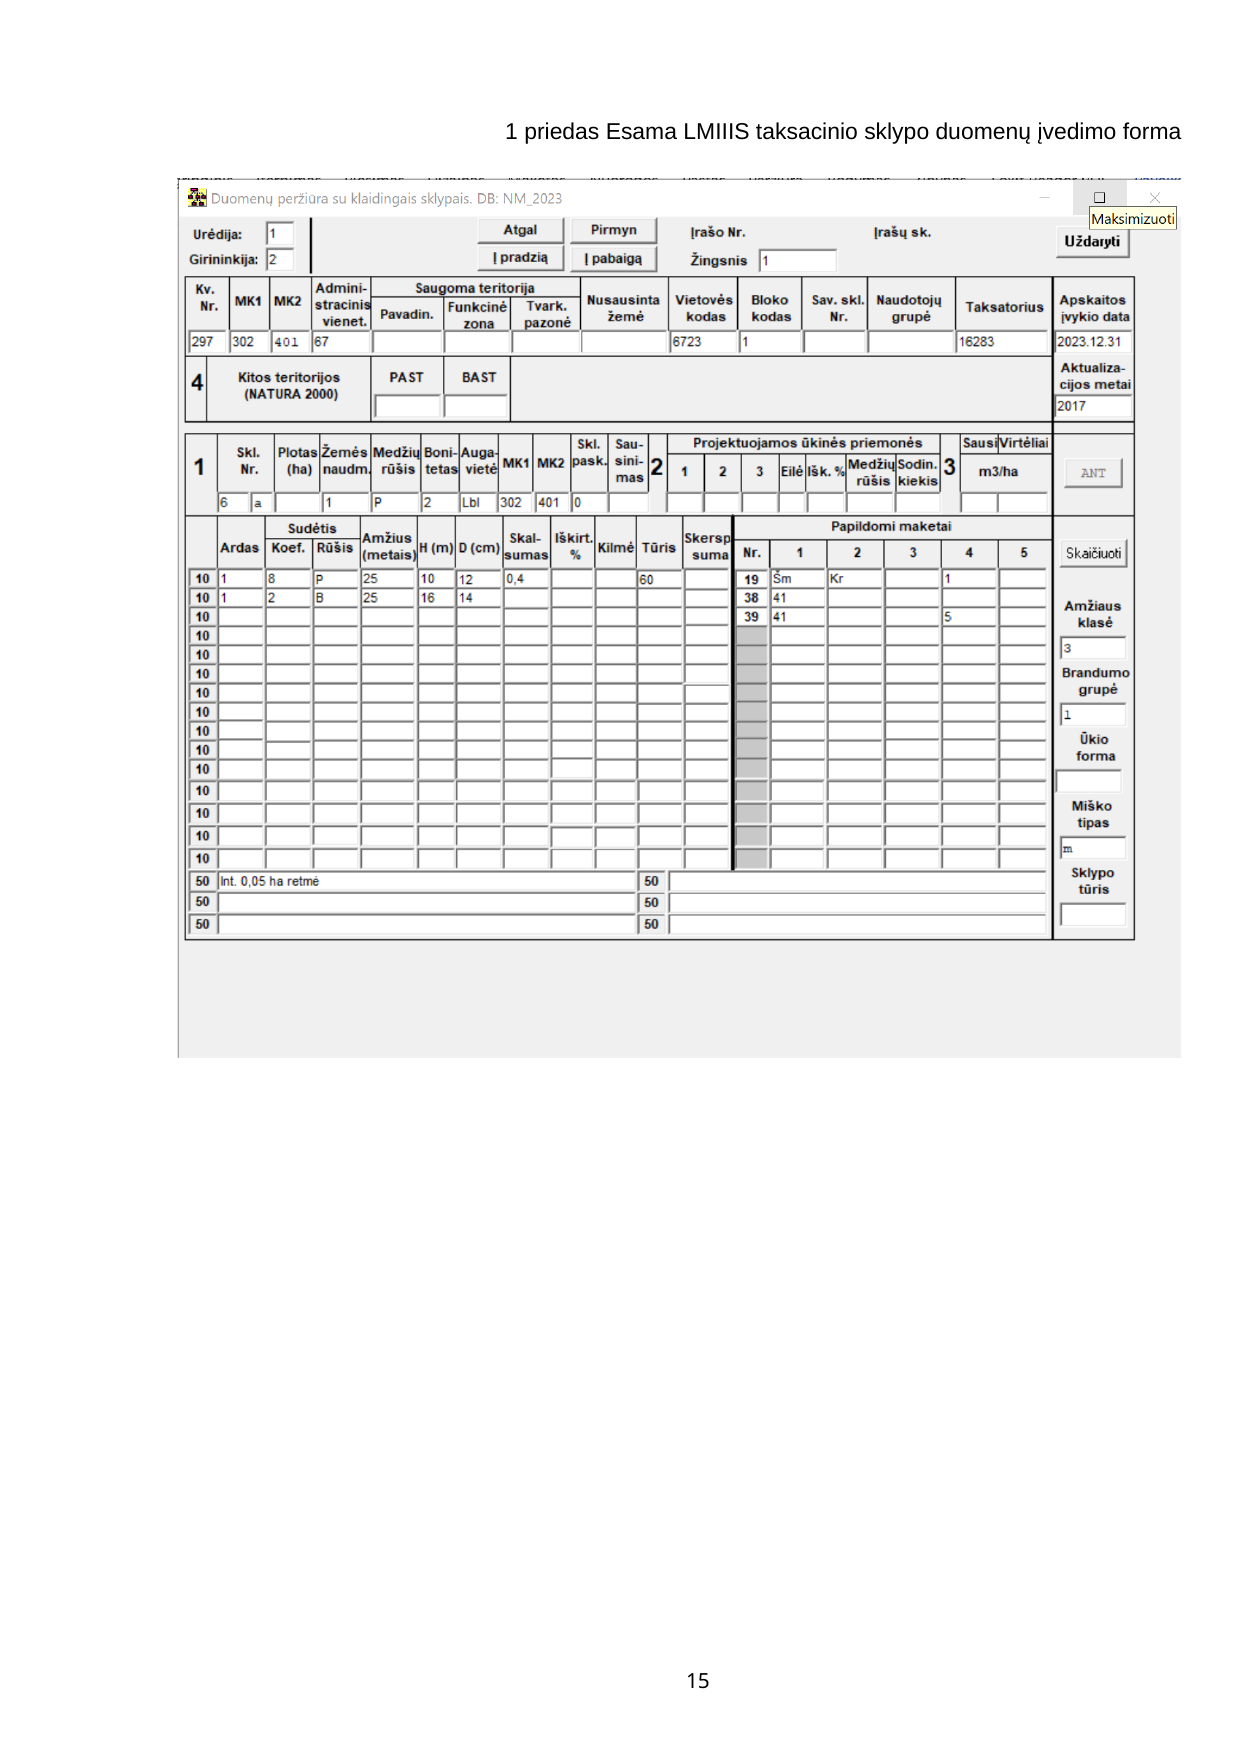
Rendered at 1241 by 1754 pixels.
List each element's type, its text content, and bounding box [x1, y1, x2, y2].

picture [177, 178, 1182, 1058]
text 1 priedas Esama LMIIIS taksacinio sklypo duomenų įvedimo forma [177, 118, 1181, 144]
